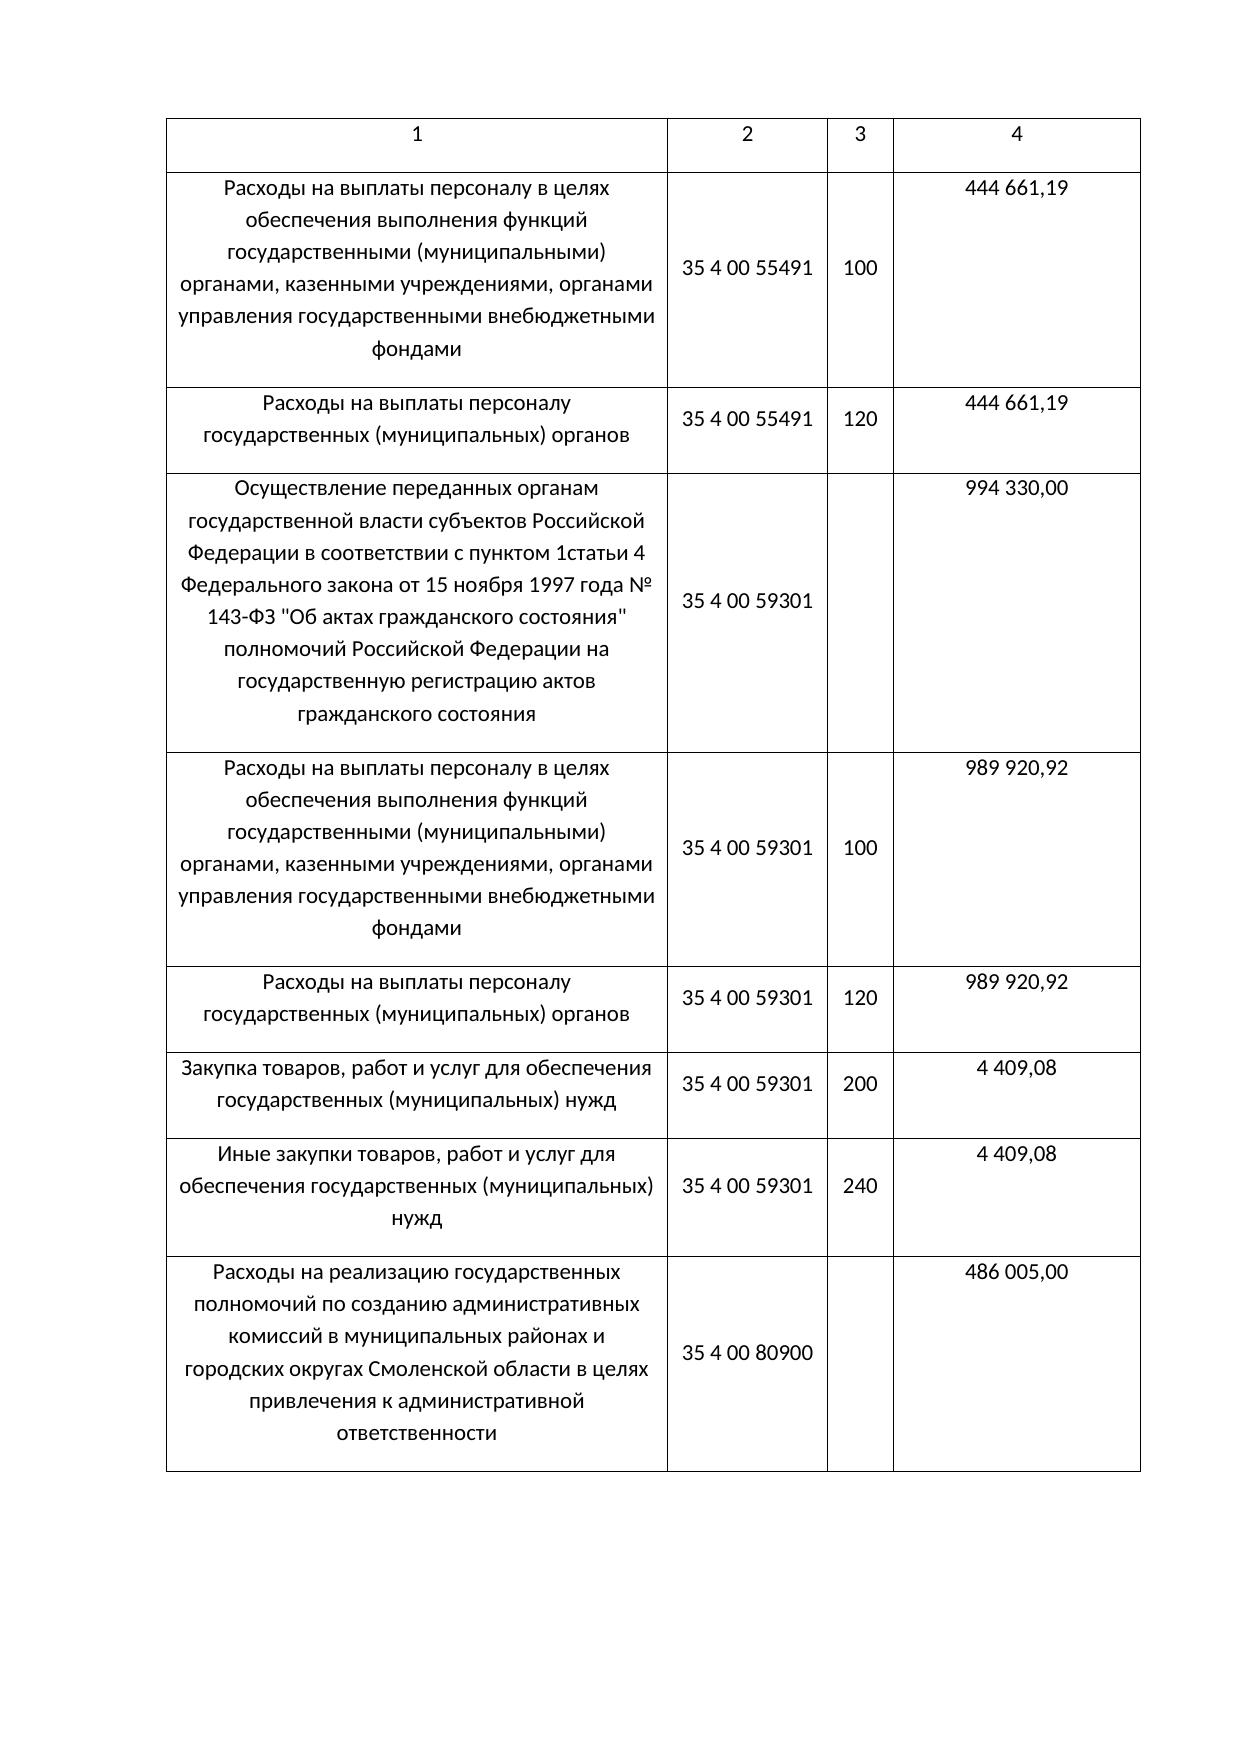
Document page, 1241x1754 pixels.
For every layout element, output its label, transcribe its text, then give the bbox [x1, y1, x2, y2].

table_cell 35 4 00 59301 [668, 474, 827, 752]
table_cell 100 [828, 173, 893, 387]
table_cell 35 4 00 59301 [668, 1139, 827, 1256]
table_header 1 [167, 119, 667, 172]
table_cell 994 330,00 [894, 474, 1140, 752]
table_cell 35 4 00 59301 [668, 967, 827, 1052]
table_cell 35 4 00 59301 [668, 1053, 827, 1138]
table_cell 444 661,19 [894, 388, 1140, 472]
table_cell [828, 474, 893, 752]
table_cell 120 [828, 388, 893, 472]
table_cell Расходы на выплаты персоналу государственных (муниципальных) органов [167, 967, 667, 1052]
table_cell 444 661,19 [894, 173, 1140, 387]
table_cell 35 4 00 55491 [668, 388, 827, 472]
table_cell 35 4 00 59301 [668, 753, 827, 966]
table_cell 4 409,08 [894, 1053, 1140, 1138]
table_cell 240 [828, 1139, 893, 1256]
table_cell Осуществление переданных органам государственной власти субъектов Российской Федерации в соответствии с пунктом 1статьи 4 Федерального закона от 15 ноября 1997 года № 143-ФЗ "Об актах гражданского состояния" полномочий Российской Федерации на государственную регистрацию актов гражданского состояния [167, 474, 667, 752]
table_cell Закупка товаров, работ и услуг для обеспечения государственных (муниципальных) нужд [167, 1053, 667, 1138]
table_cell 200 [828, 1053, 893, 1138]
table_cell 4 409,08 [894, 1139, 1140, 1256]
table_cell 486 005,00 [894, 1257, 1140, 1471]
table_cell Иные закупки товаров, работ и услуг для обеспечения государственных (муниципальных) нужд [167, 1139, 667, 1256]
table_cell Расходы на реализацию государственных полномочий по созданию административных комиссий в муниципальных районах и городских округах Смоленской области в целях привлечения к административной ответственности [167, 1257, 667, 1471]
table_cell 989 920,92 [894, 753, 1140, 966]
table_cell 120 [828, 967, 893, 1052]
table_cell [828, 1257, 893, 1471]
table_cell 100 [828, 753, 893, 966]
table_cell Расходы на выплаты персоналу в целях обеспечения выполнения функций государственными (муниципальными) органами, казенными учреждениями, органами управления государственными внебюджетными фондами [167, 173, 667, 387]
table_header 2 [668, 119, 827, 172]
table_header 4 [894, 119, 1140, 172]
table_cell 35 4 00 80900 [668, 1257, 827, 1471]
table_header 3 [828, 119, 893, 172]
table_cell Расходы на выплаты персоналу государственных (муниципальных) органов [167, 388, 667, 472]
table_cell 989 920,92 [894, 967, 1140, 1052]
table_cell 35 4 00 55491 [668, 173, 827, 387]
table_cell Расходы на выплаты персоналу в целях обеспечения выполнения функций государственными (муниципальными) органами, казенными учреждениями, органами управления государственными внебюджетными фондами [167, 753, 667, 966]
